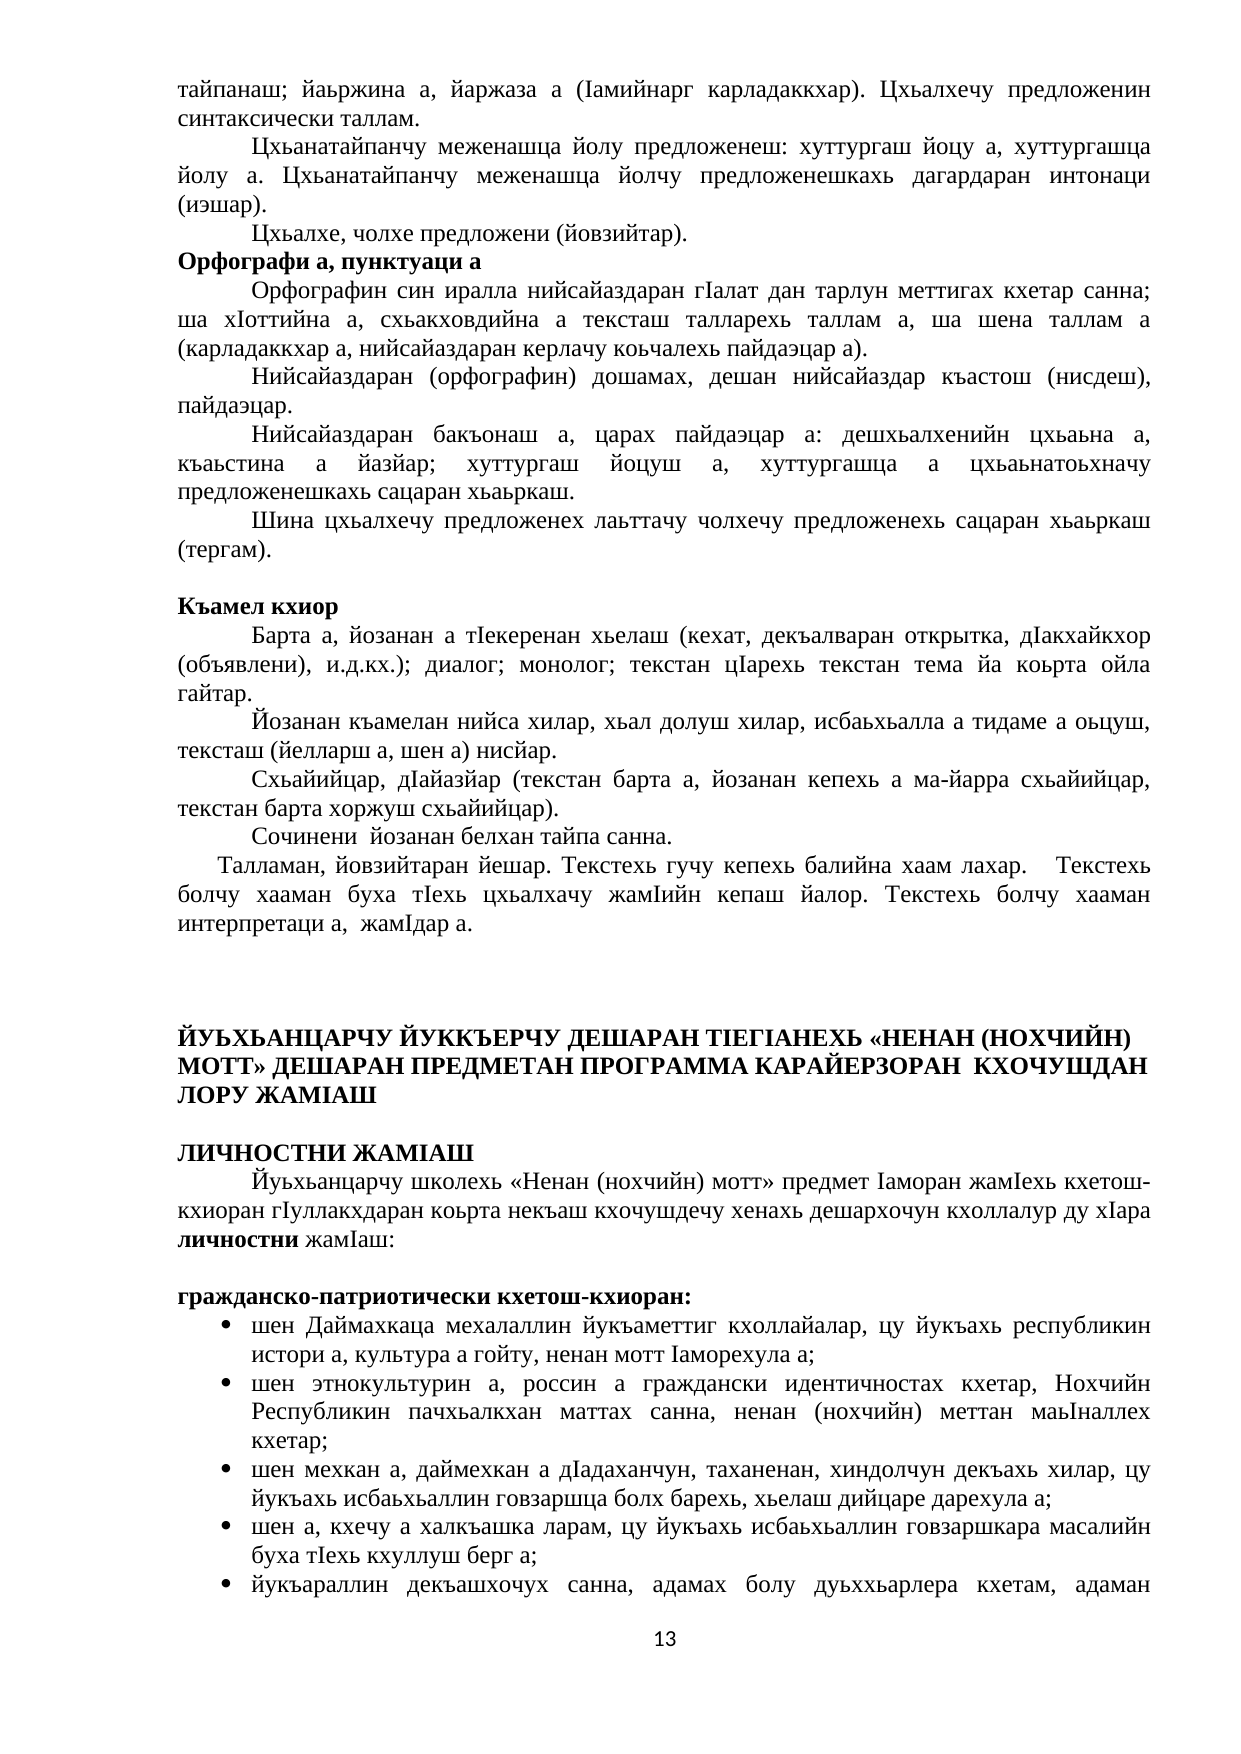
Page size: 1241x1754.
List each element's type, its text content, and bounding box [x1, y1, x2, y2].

text Йозанан къамелан нийса хилар, хьал долуш хилар, исбаьхьалла а тидаме а оьцуш, тексташ (йелларш а, шен а) нисйар. [177, 706, 1152, 764]
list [222, 1569, 1152, 1598]
text Сочинени йозанан белхан тайпа санна. [177, 821, 1152, 850]
text Къамел кхиор [177, 591, 1152, 620]
list шен Даймахкаца мехалаллин йукъаметтиг кхоллайалар, цу йукъахь республикин истори а, культура а гойту, ненан мотт Ӏаморехула а; [222, 1310, 1152, 1368]
text Орфографин син иралла нийсайаздаран гӀалат дан тарлун меттигах кхетар санна; ша хӀоттийна а, схьакховдийна а тексташ талларехь таллам а, ша шена таллам а (карладаккхар а, нийсайаздаран керлачу коьчалехь пайдаэцар а). [177, 275, 1152, 361]
text Схьайийцар, дӀайазйар (текстан барта а, йозанан кепехь а ма-йарра схьайийцар, текстан барта хоржуш схьайийцар). [177, 764, 1152, 821]
list шен этнокультурин а, россин а граждански идентичностах кхетар, Нохчийн Республикин пачхьалкхан маттах санна, ненан (нохчийн) меттан маьӀналлех кхетар; [222, 1368, 1152, 1454]
text Йуьхьанцарчу школехь «Ненан (нохчийн) мотт» предмет Ӏаморан жамӀехь кхетош-кхиоран гӀуллакхдаран коьрта некъаш кхочушдечу хенахь дешархочун кхоллалур ду хӀара личностни жамӀаш: [177, 1166, 1152, 1253]
text Нийсайаздаран (орфографин) дошамах, дешан нийсайаздар къастош (нисдеш), пайдаэцар. [177, 361, 1152, 419]
text Барта а, йозанан а тӀекеренан хьелаш (кехат, декъалваран открытка, дӀакхайкхор (объявлени), и.д.кх.); диалог; монолог; текстан цӀарехь текстан тема йа коьрта ойла гайтар. [177, 620, 1152, 706]
text ЙУЬХЬАНЦАРЧУ ЙУККЪЕРЧУ ДЕШАРАН ТӀЕГӀАНЕХЬ «НЕНАН (НОХЧИЙН) МОТТ» ДЕШАРАН ПРЕДМЕТАН ПРОГРАММА КАРАЙЕРЗОРАН КХОЧУШДАН ЛОРУ ЖАМӀАШ [177, 1023, 1152, 1109]
text ЛИЧНОСТНИ ЖАМӀАШ [177, 1138, 1152, 1166]
text Цхьалхе, чолхе предложени (йовзийтар). [177, 218, 1152, 246]
text Шина цхьалхечу предложенех лаьттачу чолхечу предложенехь сацаран хьаьркаш (тергам). [177, 505, 1152, 563]
text гражданско-патриотически кхетош-кхиоран: [177, 1281, 1152, 1310]
text Талламан, йовзийтаран йешар. Текстехь гучу кепехь балийна хаам лахар. Текстехь болчу хааман буха тӀехь цхьалхачу жамӀийн кепаш йалор. Текстехь болчу хааман интерпретаци а, жамӀдар а. [177, 850, 1152, 936]
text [177, 74, 1152, 131]
list шен мехкан а, даймехкан а дӀадаханчун, таханенан, хиндолчун декъахь хилар, цу йукъахь исбаьхьаллин говзаршца болх барехь, хьелаш дийцаре дарехула а; [222, 1454, 1152, 1511]
text Цхьанатайпанчу меженашца йолу предложенеш: хуттургаш йоцу а, хуттургашца йолу а. Цхьанатайпанчу меженашца йолчу предложенешкахь дагардаран интонаци (иэшар). [177, 131, 1152, 218]
list шен а, кхечу а халкъашка ларам, цу йукъахь исбаьхьаллин говзаршкара масалийн буха тӀехь кхуллуш берг а; [222, 1511, 1152, 1569]
text Орфографи а, пунктуаци а [177, 246, 1152, 275]
text Нийсайаздаран бакъонаш а, царах пайдаэцар а: дешхьалхенийн цхьаьна а, къаьстина а йазйар; хуттургаш йоцуш а, хуттургашца а цхьаьнатоьхначу предложенешкахь сацаран хьаьркаш. [177, 419, 1152, 505]
